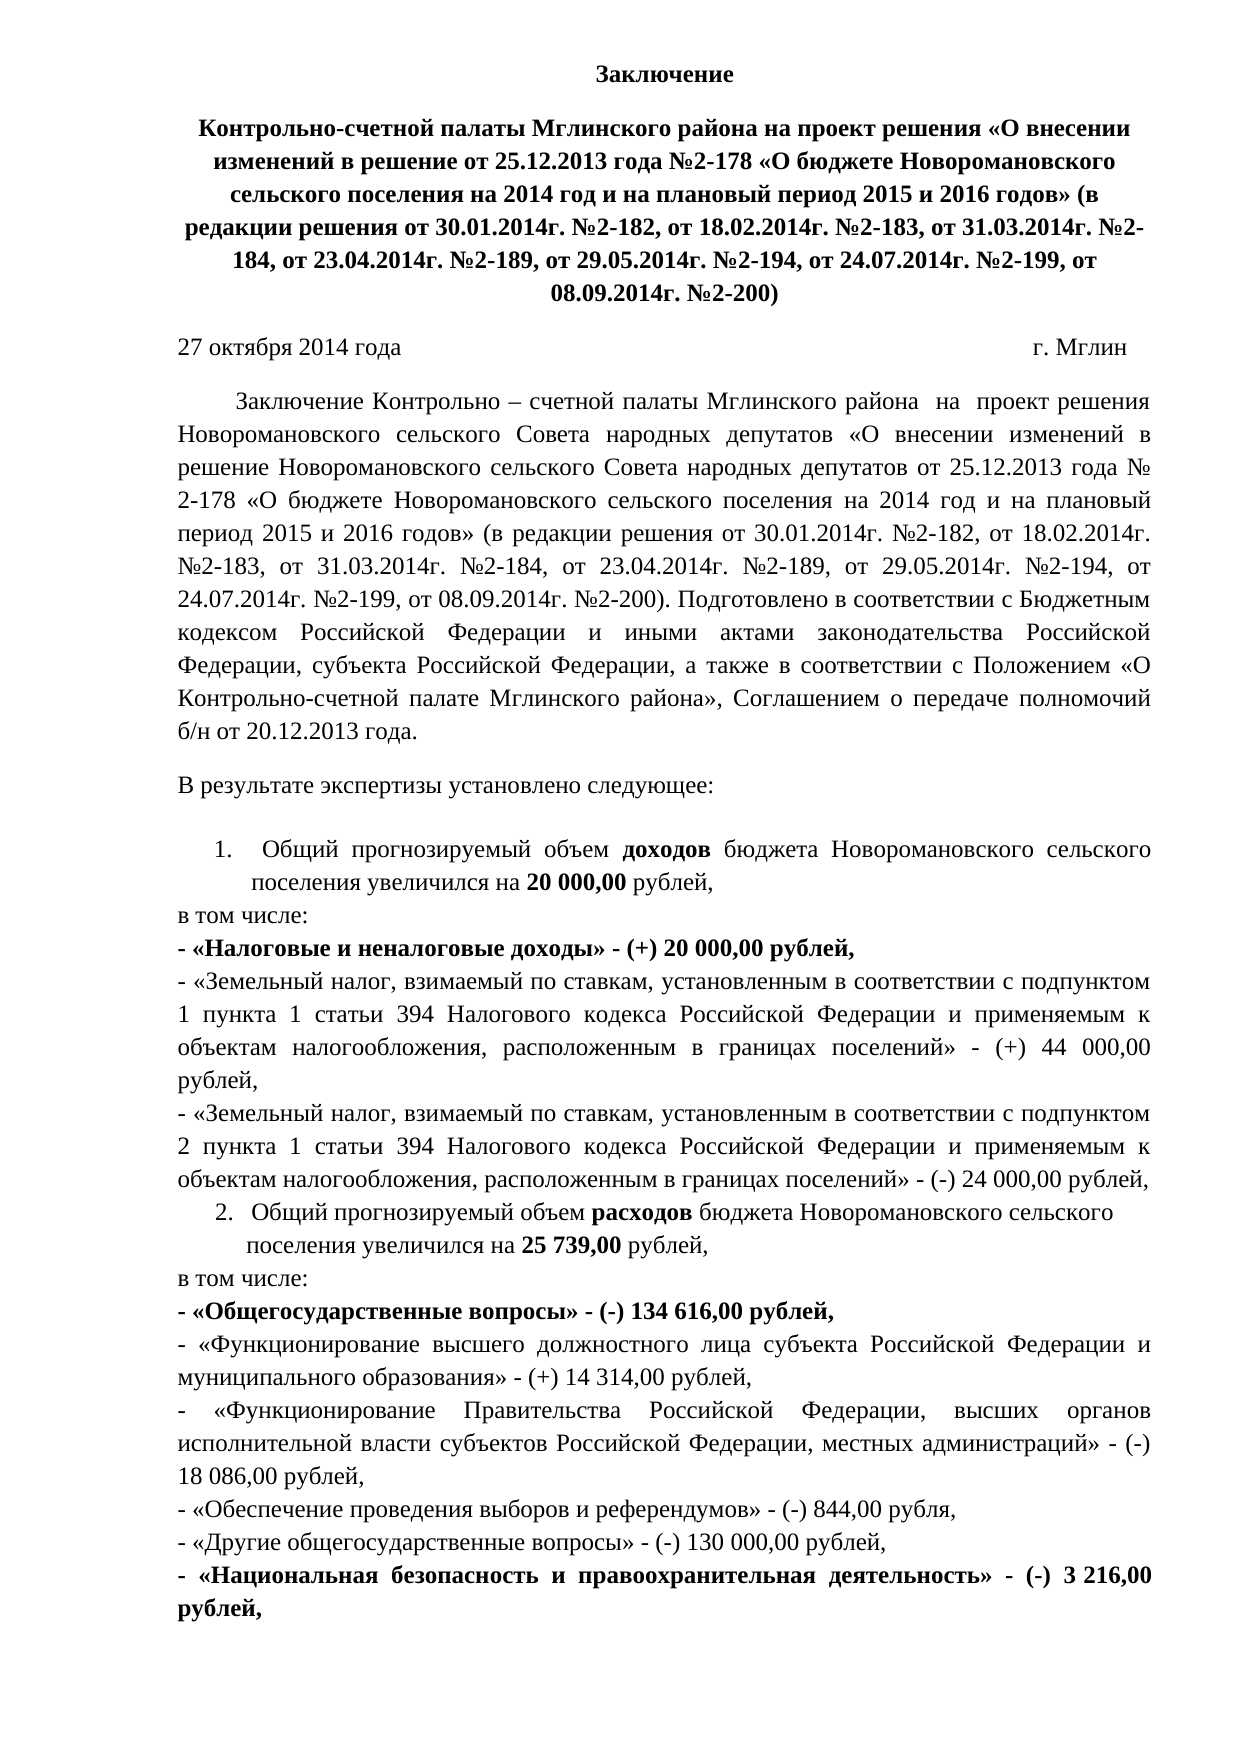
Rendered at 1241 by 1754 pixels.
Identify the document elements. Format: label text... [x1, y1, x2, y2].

text - «Земельный налог, взимаемый по ставкам, установленным в соответствии с подпунктом 1 пункта 1 статьи 394 Налогового кодекса Российской Федерации и применяемым к объектам налогообложения, расположенным в границах поселений» - (+) 44 000,00 рублей, [177, 966, 1152, 1094]
text в том числе: [177, 1263, 1152, 1292]
text - «Другие общегосударственные вопросы» - (-) 130 000,00 рублей, [177, 1527, 1152, 1556]
text - «Национальная безопасность и правоохранительная деятельность» - (-) 3 216,00 рублей, [177, 1560, 1152, 1622]
text Заключение Контрольно – счетной палаты Мглинского района на проект решения Новоромановского сельского Совета народных депутатов «О внесении изменений в решение Новоромановского сельского Совета народных депутатов от 25.12.2013 года № 2-178 «О бюджете Новоромановского сельского поселения на 2014 год и на плановый период 2015 и 2016 годов» (в редакции решения от 30.01.2014г. №2-182, от 18.02.2014г. №2-183, от 31.03.2014г. №2-184, от 23.04.2014г. №2-189, от 29.05.2014г. №2-194, от 24.07.2014г. №2-199, от 08.09.2014г. №2-200). Подготовлено в соответствии с Бюджетным кодексом Российской Федерации и иными актами законодательства Российской Федерации, субъекта Российской Федерации, а также в соответствии с Положением «О Контрольно-счетной палате Мглинского района», Соглашением о передаче полномочий б/н от 20.12.2013 года. [177, 386, 1152, 745]
text в том числе: [177, 900, 1152, 928]
list поселения увеличился на 25 739,00 рублей, [215, 1230, 1152, 1259]
text - «Общегосударственные вопросы» - (-) 134 616,00 рублей, [177, 1296, 1152, 1325]
text - «Налоговые и неналоговые доходы» - (+) 20 000,00 рублей, [177, 933, 1152, 962]
text Контрольно-счетной палаты Мглинского района на проект решения «О внесении изменений в решение от 25.12.2013 года №2-178 «О бюджете Новоромановского сельского поселения на 2014 год и на плановый период 2015 и 2016 годов» (в редакции решения от 30.01.2014г. №2-182, от 18.02.2014г. №2-183, от 31.03.2014г. №2-184, от 23.04.2014г. №2-189, от 29.05.2014г. №2-194, от 24.07.2014г. №2-199, от 08.09.2014г. №2-200) [177, 113, 1152, 307]
text - «Функционирование Правительства Российской Федерации, высших органов исполнительной власти субъектов Российской Федерации, местных администраций» - (-) 18 086,00 рублей, [177, 1395, 1152, 1490]
list Общий прогнозируемый объем доходов бюджета Новоромановского сельского поселения увеличился на 20 000,00 рублей, [213, 834, 1152, 896]
text - «Обеспечение проведения выборов и референдумов» - (-) 844,00 рубля, [177, 1494, 1152, 1523]
list Общий прогнозируемый объем расходов бюджета Новоромановского сельского [207, 1197, 1152, 1226]
text - «Функционирование высшего должностного лица субъекта Российской Федерации и муниципального образования» - (+) 14 314,00 рублей, [177, 1329, 1152, 1391]
text - «Земельный налог, взимаемый по ставкам, установленным в соответствии с подпунктом 2 пункта 1 статьи 394 Налогового кодекса Российской Федерации и применяемым к объектам налогообложения, расположенным в границах поселений» - (-) 24 000,00 рублей, [177, 1098, 1152, 1193]
text В результате экспертизы установлено следующее: [177, 770, 1152, 798]
text 27 октября 2014 года г. Мглин [177, 332, 1152, 361]
text Заключение [177, 59, 1152, 88]
